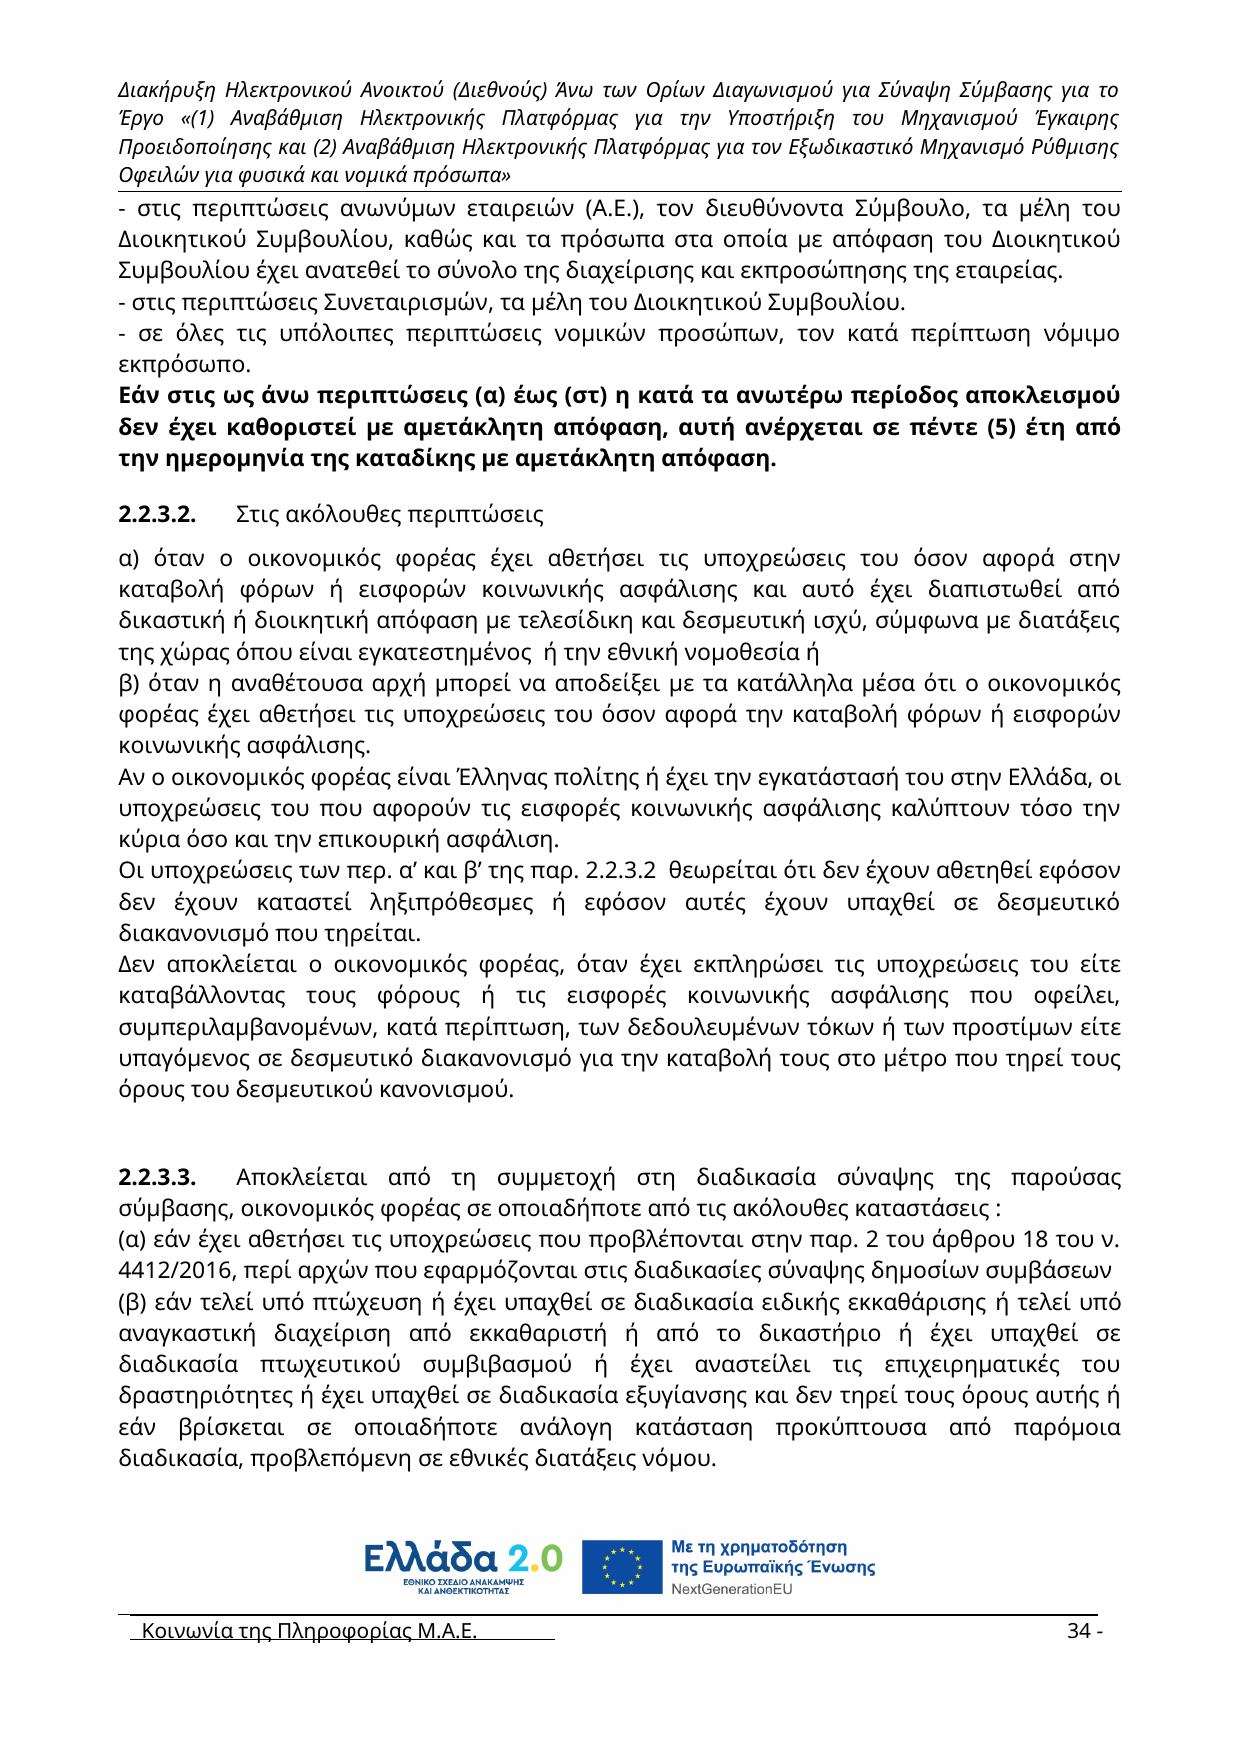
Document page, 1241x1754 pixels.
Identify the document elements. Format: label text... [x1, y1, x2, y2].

text Εάν στις ως άνω περιπτώσεις (α) έως (στ) η κατά τα ανωτέρω περίοδος αποκλεισμού δεν έχει καθοριστεί με αμετάκλητη απόφαση, αυτή ανέρχεται σε πέντε (5) έτη από την ημερομηνία της καταδίκης με αμετάκλητη απόφαση. [118, 379, 1122, 473]
text Αν ο οικονομικός φορέας είναι Έλληνας πολίτης ή έχει την εγκατάστασή του στην Ελλάδα, οι υποχρεώσεις του που αφορούν τις εισφορές κοινωνικής ασφάλισης καλύπτουν τόσο την κύρια όσο και την επικουρική ασφάλιση. [118, 761, 1122, 854]
text (α) εάν έχει αθετήσει τις υποχρεώσεις που προβλέπονται στην παρ. 2 του άρθρου 18 του ν. 4412/2016, περί αρχών που εφαρμόζονται στις διαδικασίες σύναψης δημοσίων συμβάσεων [118, 1223, 1122, 1286]
text - σε όλες τις υπόλοιπες περιπτώσεις νομικών προσώπων, τον κατά περίπτωση νόμιμο εκπρόσωπο. [118, 317, 1122, 379]
list Αποκλείεται από τη συμμετοχή στη διαδικασία σύναψης της παρούσας σύμβασης, οικονομικός φορέας σε οποιαδήποτε από τις ακόλουθες καταστάσεις : [118, 1161, 1122, 1223]
text β) όταν η αναθέτουσα αρχή μπορεί να αποδείξει με τα κατάλληλα μέσα ότι ο οικονομικός φορέας έχει αθετήσει τις υποχρεώσεις του όσον αφορά την καταβολή φόρων ή εισφορών κοινωνικής ασφάλισης. [118, 667, 1122, 761]
text - στις περιπτώσεις ανωνύμων εταιρειών (Α.Ε.), τον διευθύνοντα Σύμβουλο, τα μέλη του Διοικητικού Συμβουλίου, καθώς και τα πρόσωπα στα οποία με απόφαση του Διοικητικού Συμβουλίου έχει ανατεθεί το σύνολο της διαχείρισης και εκπροσώπησης της εταιρείας. [118, 192, 1122, 286]
text Οι υποχρεώσεις των περ. α’ και β’ της παρ. 2.2.3.2 θεωρείται ότι δεν έχουν αθετηθεί εφόσον δεν έχουν καταστεί ληξιπρόθεσμες ή εφόσον αυτές έχουν υπαχθεί σε δεσμευτικό διακανονισμό που τηρείται. [118, 854, 1122, 948]
text - στις περιπτώσεις Συνεταιρισμών, τα μέλη του Διοικητικού Συμβουλίου. [118, 286, 1122, 317]
text α) όταν ο οικονομικός φορέας έχει αθετήσει τις υποχρεώσεις του όσον αφορά στην καταβολή φόρων ή εισφορών κοινωνικής ασφάλισης και αυτό έχει διαπιστωθεί από δικαστική ή διοικητική απόφαση με τελεσίδικη και δεσμευτική ισχύ, σύμφωνα με διατάξεις της χώρας όπου είναι εγκατεστημένος ή την εθνική νομοθεσία ή [118, 542, 1122, 667]
text Δεν αποκλείεται ο οικονομικός φορέας, όταν έχει εκπληρώσει τις υποχρεώσεις του είτε καταβάλλοντας τους φόρους ή τις εισφορές κοινωνικής ασφάλισης που οφείλει, συμπεριλαμβανομένων, κατά περίπτωση, των δεδουλευμένων τόκων ή των προστίμων είτε υπαγόμενος σε δεσμευτικό διακανονισμό για την καταβολή τους στο μέτρο που τηρεί τους όρους του δεσμευτικού κανονισμού. [118, 948, 1122, 1104]
text (β) εάν τελεί υπό πτώχευση ή έχει υπαχθεί σε διαδικασία ειδικής εκκαθάρισης ή τελεί υπό αναγκαστική διαχείριση από εκκαθαριστή ή από το δικαστήριο ή έχει υπαχθεί σε διαδικασία πτωχευτικού συμβιβασμού ή έχει αναστείλει τις επιχειρηματικές του δραστηριότητες ή έχει υπαχθεί σε διαδικασία εξυγίανσης και δεν τηρεί τους όρους αυτής ή εάν βρίσκεται σε οποιαδήποτε ανάλογη κατάσταση προκύπτουσα από παρόμοια διαδικασία, προβλεπόμενη σε εθνικές διατάξεις νόμου. [118, 1286, 1122, 1473]
list Στις ακόλουθες περιπτώσεις [118, 498, 1122, 529]
picture [346, 1520, 895, 1614]
